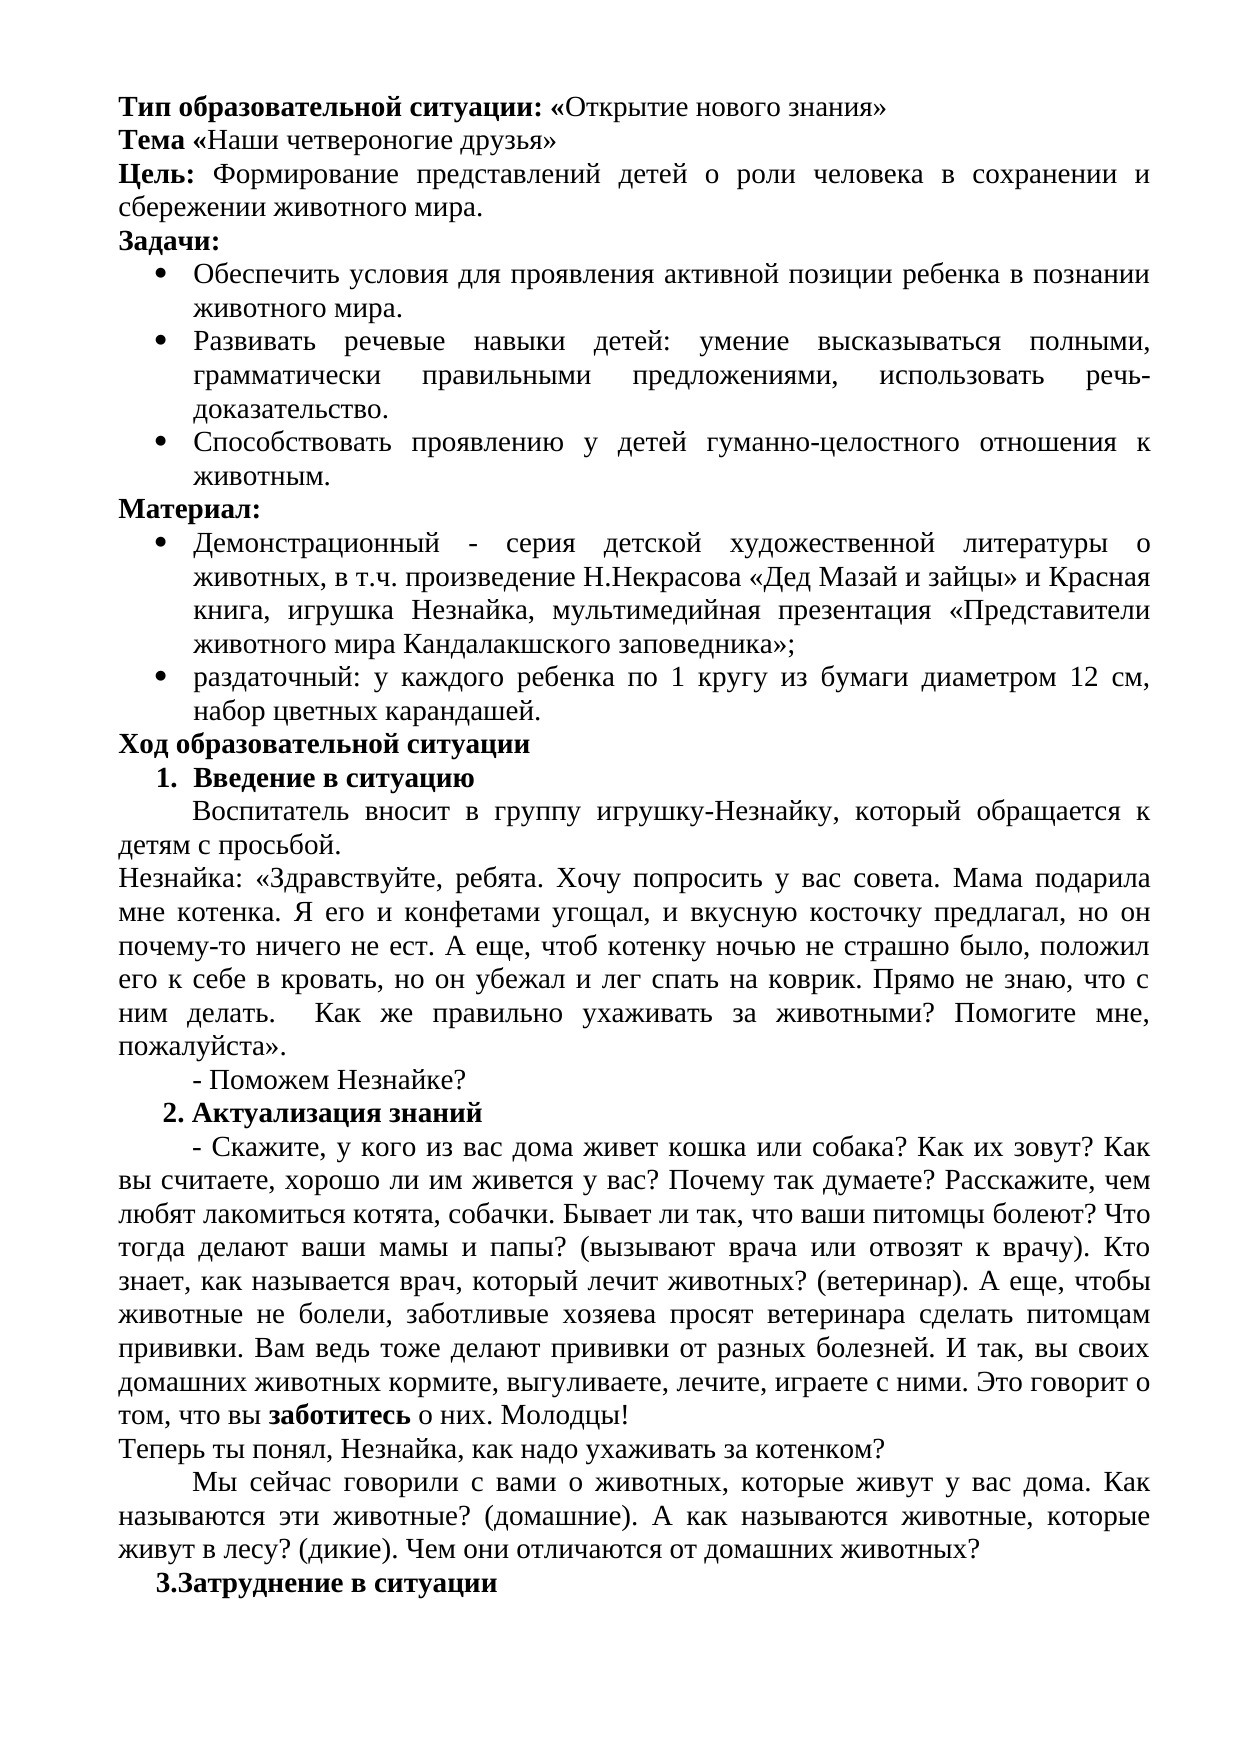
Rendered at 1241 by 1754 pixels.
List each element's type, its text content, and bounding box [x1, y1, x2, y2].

list 2. Актуализация знаний [162, 1095, 1152, 1129]
text 3.Затруднение в ситуации [156, 1565, 1152, 1598]
list Воспитатель вносит в группу игрушку-Незнайку, который обращается к детям с просьбой. [118, 793, 1152, 861]
list - Скажите, у кого из вас дома живет кошка или собака? Как их зовут? Как вы считаете, хорошо ли им живется у вас? Почему так думаете? Расскажите, чем любят лакомиться котята, собачки. Бывает ли так, что ваши питомцы болеют? Что тогда делают ваши мамы и папы? (вызывают врача или отвозят к врачу). Кто знает, как называется врач, который лечит животных? (ветеринар). А еще, чтобы животные не болели, заботливые хозяева просят ветеринара сделать питомцам прививки. Вам ведь тоже делают прививки от разных болезней. И так, вы своих домашних животных кормите, выгуливаете, лечите, играете с ними. Это говорит о том, что вы заботитесь о них. Молодцы! [118, 1129, 1152, 1431]
text Тип образовательной ситуации: «Открытие нового знания» [118, 89, 1152, 122]
text Цель: Формирование представлений детей о роли человека в сохранении и сбережении животного мира. [118, 156, 1152, 223]
list - Поможем Незнайке? [118, 1062, 1152, 1095]
list Материал: [118, 491, 1152, 525]
list Введение в ситуацию [156, 760, 1152, 793]
text Задачи: [118, 223, 1152, 256]
list Ход образовательной ситуации [118, 726, 1152, 760]
list Развивать речевые навыки детей: умение высказываться полными, грамматически правильными предложениями, использовать речь-доказательство. [156, 323, 1152, 424]
list раздаточный: у каждого ребенка по 1 кругу из бумаги диаметром 12 см, набор цветных карандашей. [156, 659, 1152, 726]
text Тема «Наши четвероногие друзья» [118, 122, 1152, 156]
list Способствовать проявлению у детей гуманно-целостного отношения к животным. [156, 424, 1152, 491]
list Незнайка: «Здравствуйте, ребята. Хочу попросить у вас совета. Мама подарила мне котенка. Я его и конфетами угощал, и вкусную косточку предлагал, но он почему-то ничего не ест. А еще, чтоб котенку ночью не страшно было, положил его к себе в кровать, но он убежал и лег спать на коврик. Прямо не знаю, что с ним делать. Как же правильно ухаживать за животными? Помогите мне, пожалуйста». [118, 861, 1152, 1062]
list Теперь ты понял, Незнайка, как надо ухаживать за котенком? [118, 1431, 1152, 1464]
list Мы сейчас говорили с вами о животных, которые живут у вас дома. Как называются эти животные? (домашние). А как называются животные, которые живут в лесу? (дикие). Чем они отличаются от домашних животных? [118, 1464, 1152, 1565]
list Обеспечить условия для проявления активной позиции ребенка в познании животного мира. [156, 256, 1152, 323]
list Демонстрационный - серия детской художественной литературы о животных, в т.ч. произведение Н.Некрасова «Дед Мазай и зайцы» и Красная книга, игрушка Незнайка, мультимедийная презентация «Представители животного мира Кандалакшского заповедника»; [156, 525, 1152, 659]
